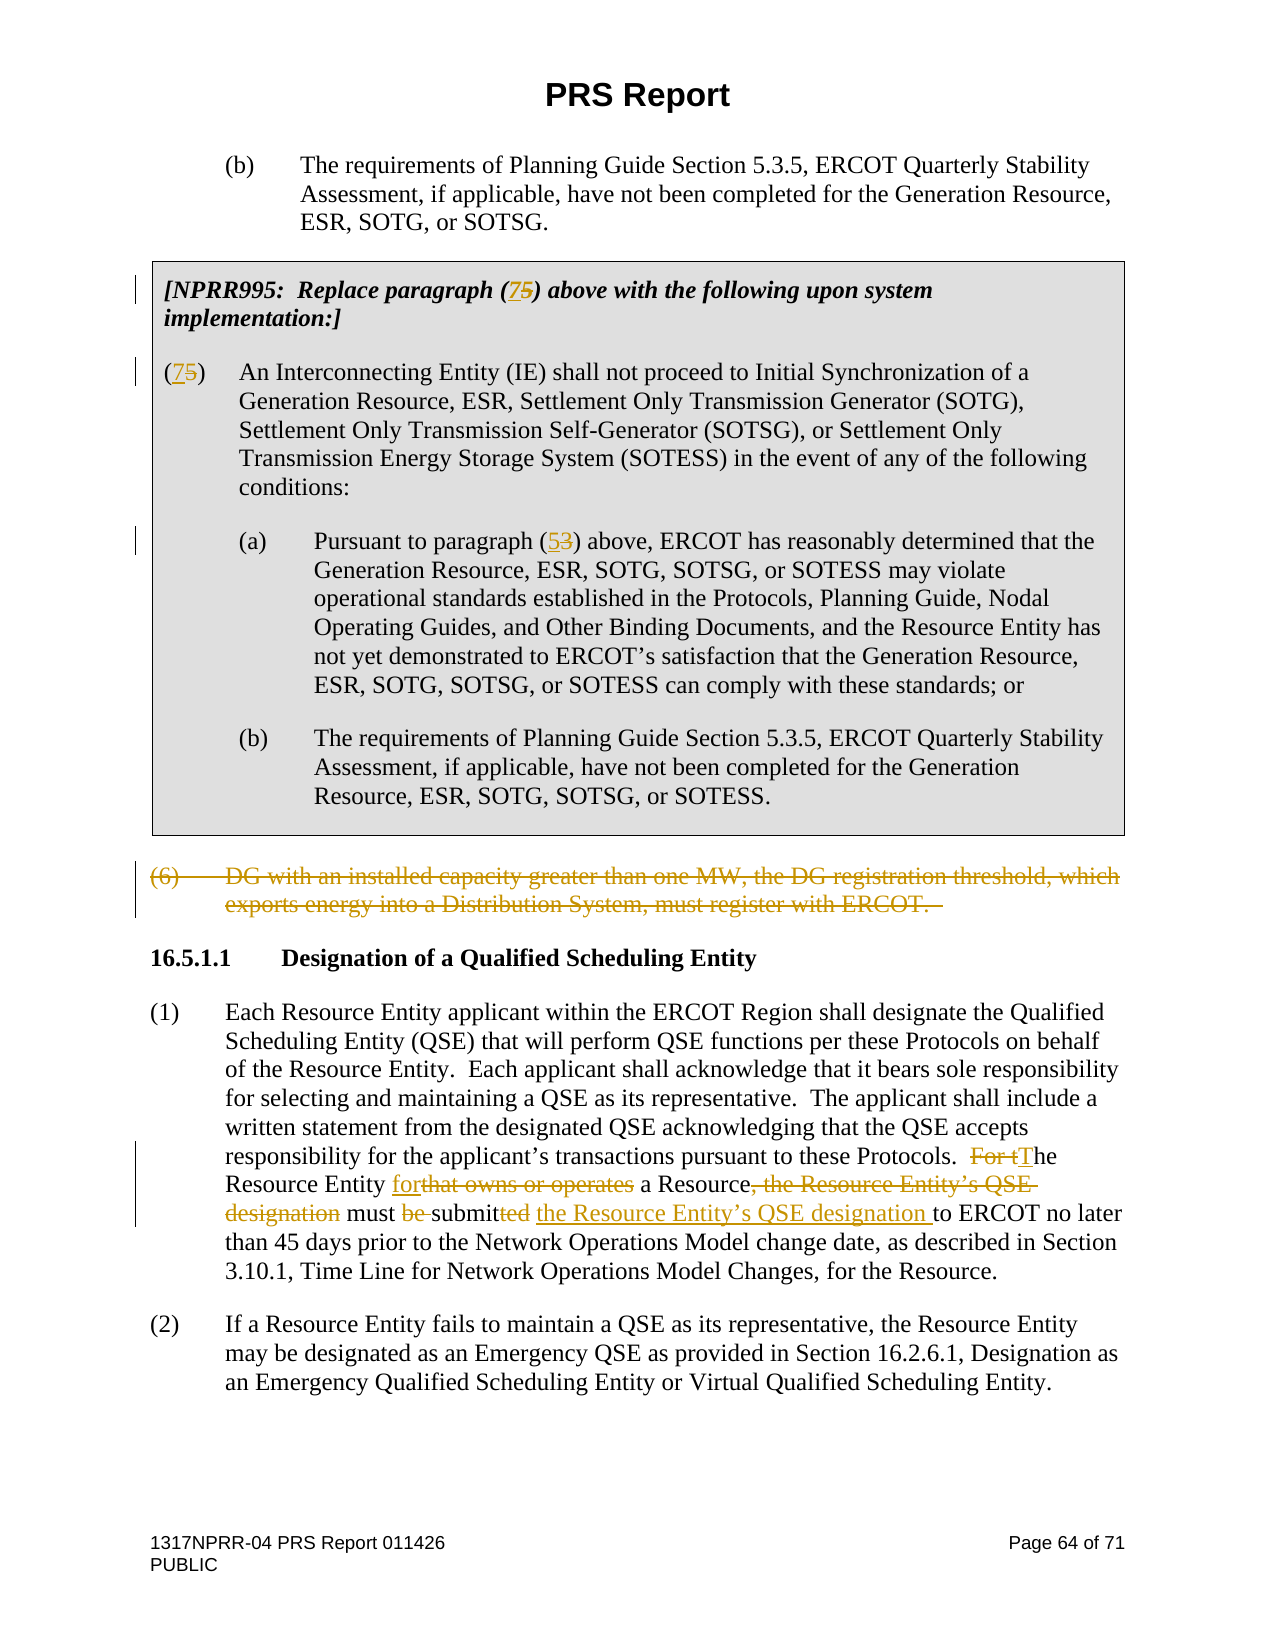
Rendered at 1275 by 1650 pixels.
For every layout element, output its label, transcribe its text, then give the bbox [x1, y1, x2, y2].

text (2) If a Resource Entity fails to maintain a QSE as its representative, the Resource Entity may be designated as an Emergency QSE as provided in Section 16.2.6.1, Designation as an Emergency Qualified Scheduling Entity or Virtual Qualified Scheduling Entity. [150, 1309, 1125, 1396]
text (1) Each Resource Entity applicant within the ERCOT Region shall designate the Qualified Scheduling Entity (QSE) that will perform QSE functions per these Protocols on behalf of the Resource Entity. Each applicant shall acknowledge that it bears sole responsibility for selecting and maintaining a QSE as its representative. The applicant shall include a written statement from the designated QSE acknowledging that the QSE accepts responsibility for the applicant’s transactions pursuant to these Protocols. he Resource Entity a Resource must submit to ERCOT no later than 45 days prior to the Network Operations Model change date, as described in Section 3.10.1, Time Line for Network Operations Model Changes, for the Resource. [150, 997, 1125, 1284]
table_header [NPRR995: Replace paragraph () above with the following upon system implementation:] () An Interconnecting Entity (IE) shall not proceed to Initial Synchronization of a Generation Resource, ESR, Settlement Only Transmission Generator (SOTG), Settlement Only Transmission Self-Generator (SOTSG), or Settlement Only Transmission Energy Storage System (SOTESS) in the event of any of the following conditions: (a) Pursuant to paragraph () above, ERCOT has reasonably determined that the Generation Resource, ESR, SOTG, SOTSG, or SOTESS may violate operational standards established in the Protocols, Planning Guide, Nodal Operating Guides, and Other Binding Documents, and the Resource Entity has not yet demonstrated to ERCOT’s satisfaction that the Generation Resource, ESR, SOTG, SOTSG, or SOTESS can comply with these standards; or (b) The requirements of Planning Guide Section 5.3.5, ERCOT Quarterly Stability Assessment, if applicable, have not been completed for the Generation Resource, ESR, SOTG, SOTSG, or SOTESS. [153, 262, 1124, 835]
text (b) The requirements of Planning Guide Section 5.3.5, ERCOT Quarterly Stability Assessment, if applicable, have not been completed for the Generation Resource, ESR, SOTG, or SOTSG. [225, 150, 1125, 236]
text 16.5.1.1 Designation of a Qualified Scheduling Entity [150, 943, 1125, 972]
